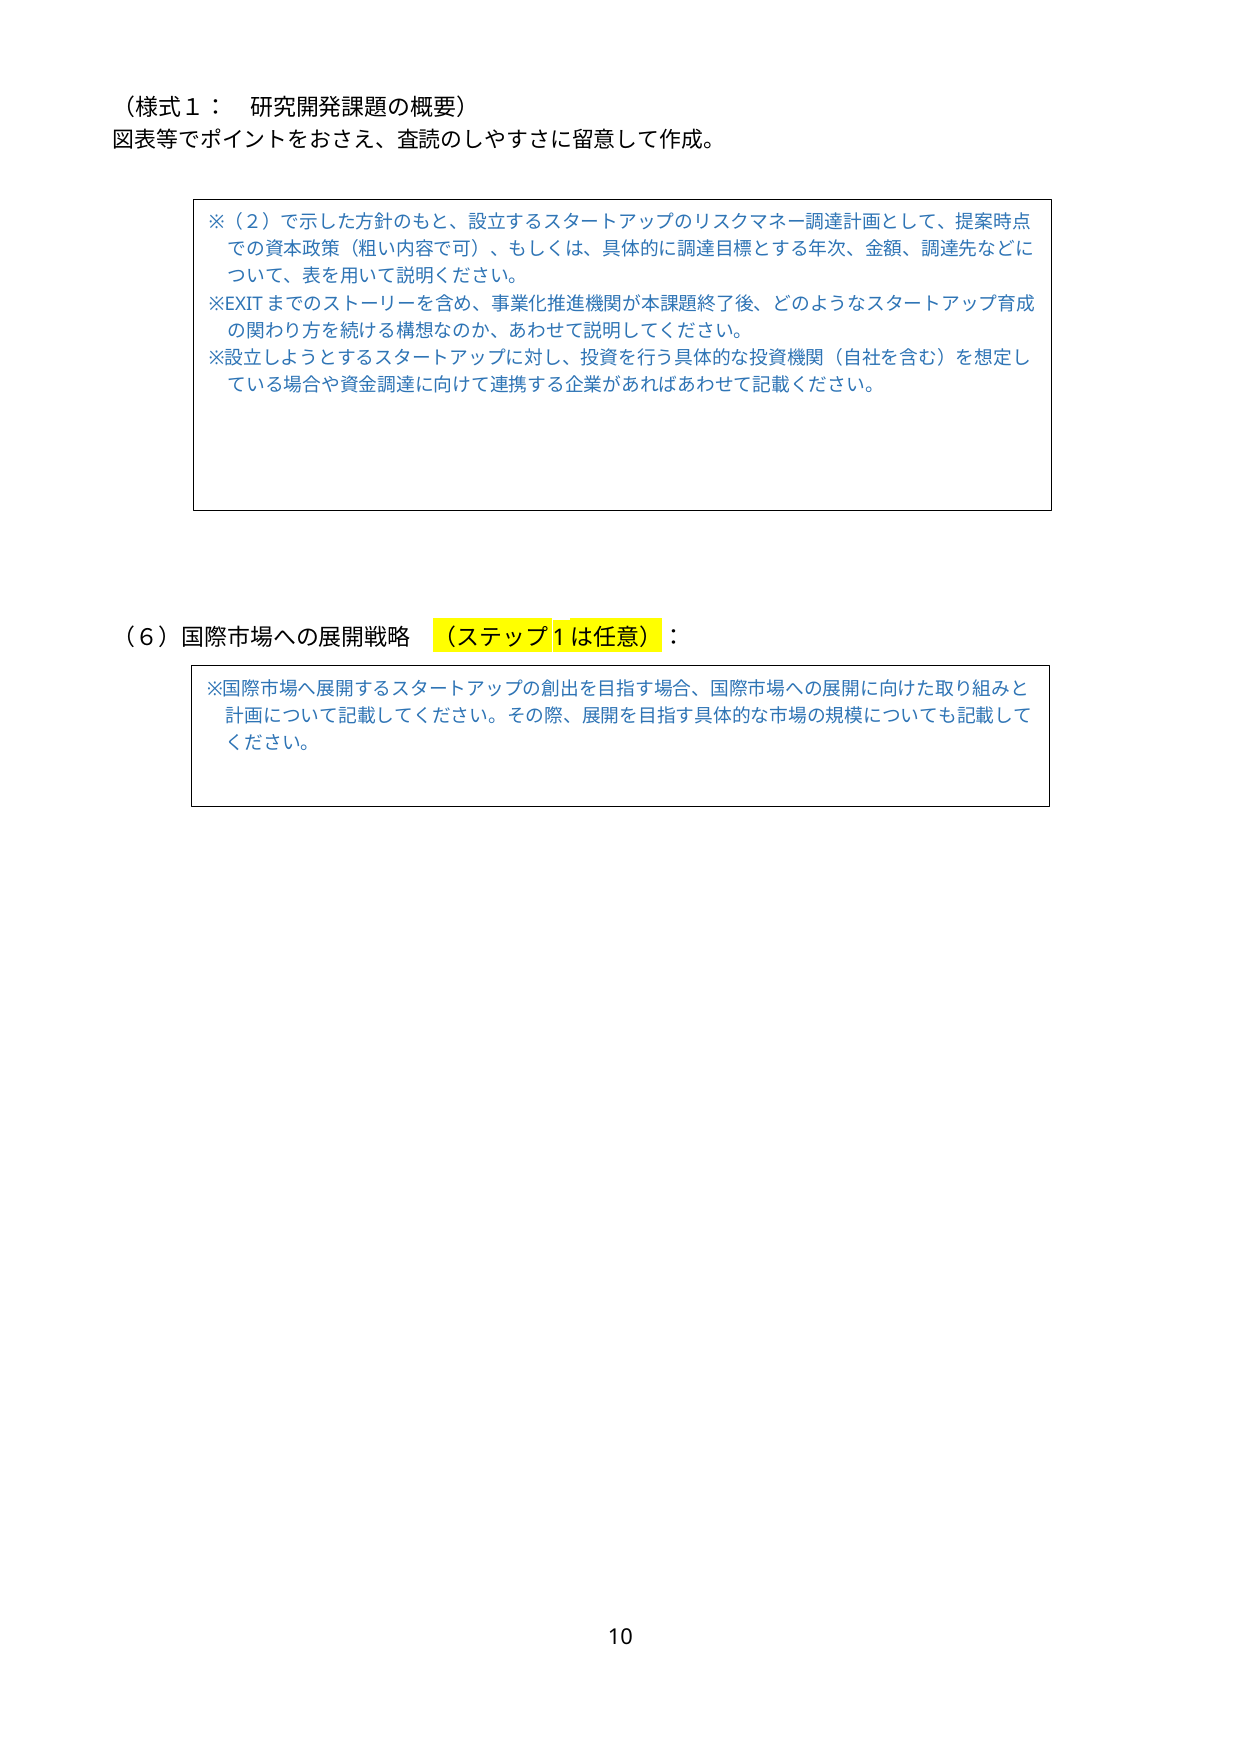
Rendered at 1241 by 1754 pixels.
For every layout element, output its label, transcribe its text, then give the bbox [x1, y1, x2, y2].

text （６）国際市場への展開戦略 （ステップ1は任意）： [112, 616, 1128, 654]
